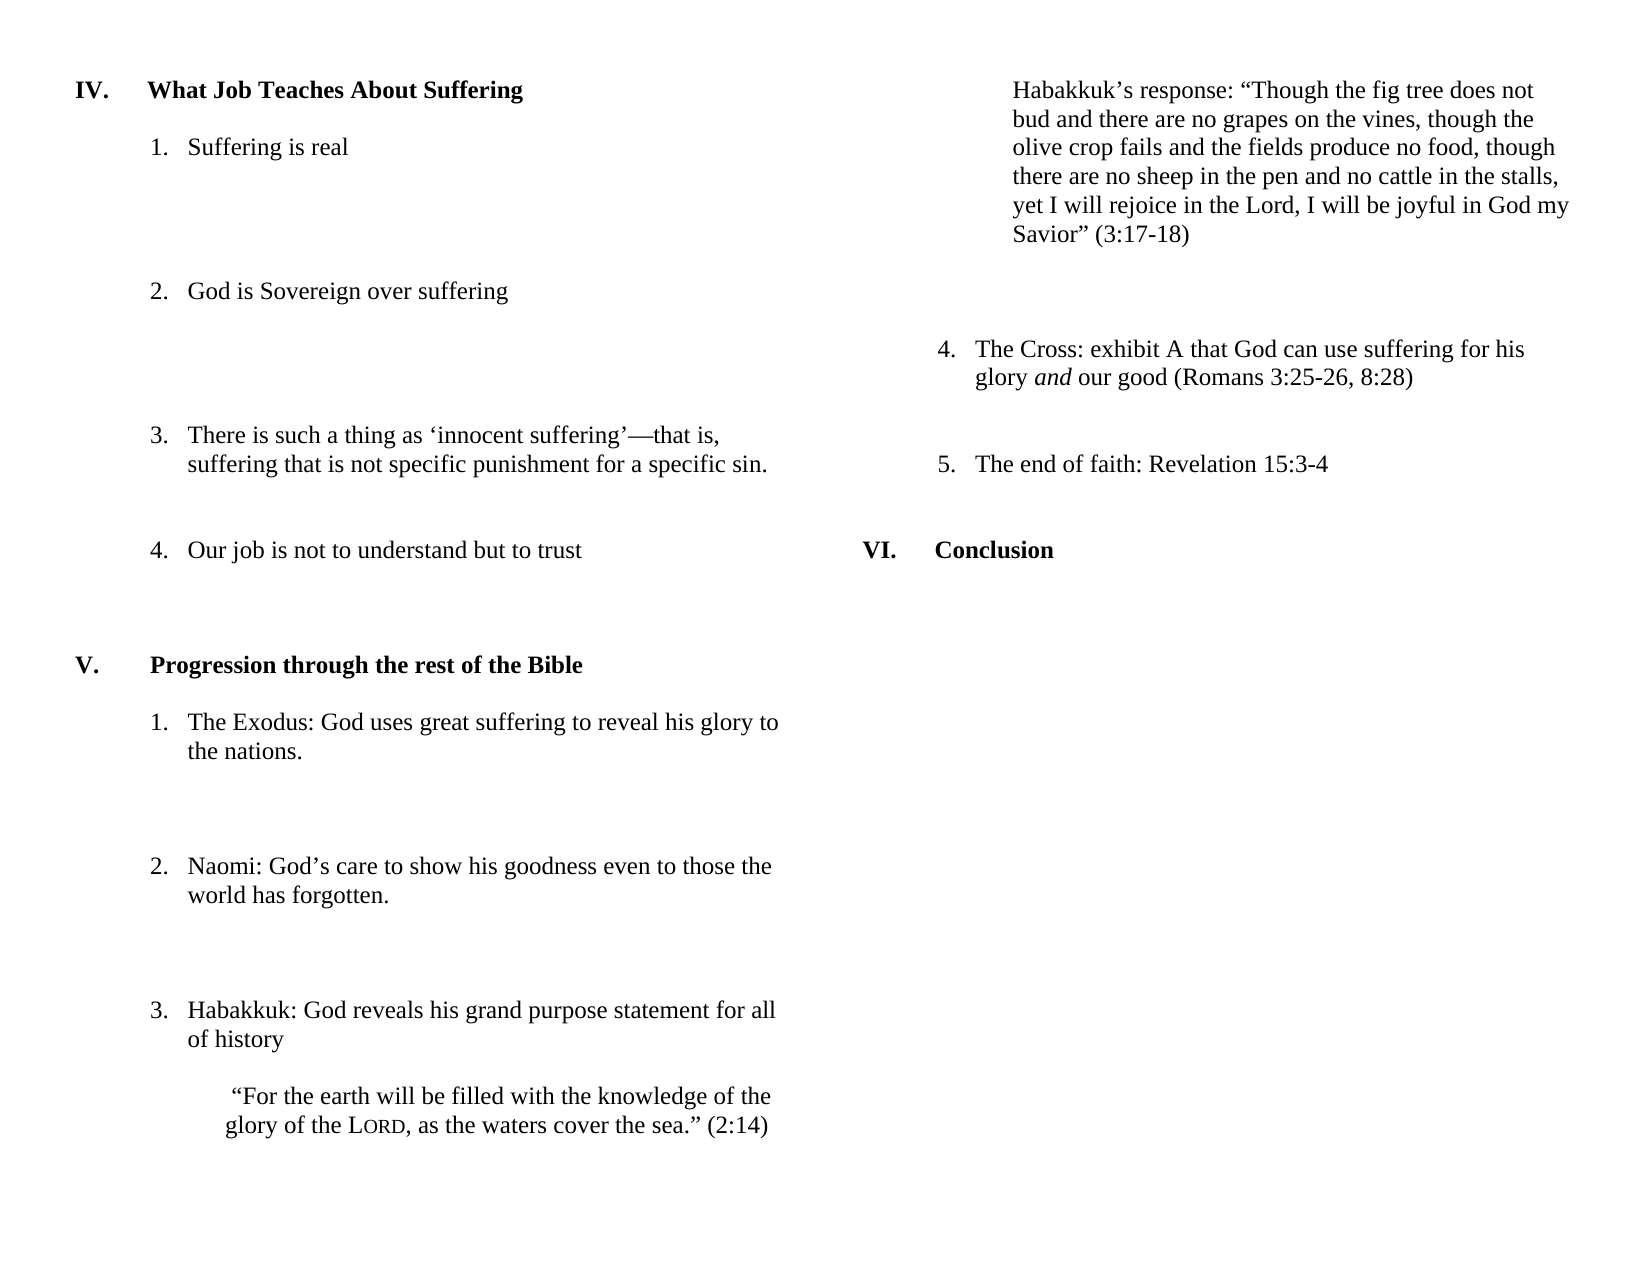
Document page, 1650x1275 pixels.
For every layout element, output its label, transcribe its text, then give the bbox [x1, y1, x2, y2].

subtitle God is Sovereign over suffering [150, 276, 787, 305]
subtitle Our job is not to understand but to trust [150, 535, 787, 564]
subtitle What Job Teaches About Suffering [75, 75, 787, 104]
subtitle The end of faith: Revelation 15:3-4 [937, 449, 1575, 477]
subtitle “For the earth will be filled with the knowledge of the glory of the Lord, as the waters cover the sea.” (2:14) [225, 1081, 787, 1139]
subtitle Conclusion [862, 535, 1575, 564]
subtitle Suffering is real [150, 132, 787, 161]
subtitle Progression through the rest of the Bible [75, 650, 787, 679]
subtitle There is such a thing as ‘innocent suffering’—that is, suffering that is not specific punishment for a specific sin. [150, 420, 787, 477]
subtitle Habakkuk: God reveals his grand purpose statement for all of history [150, 995, 787, 1052]
subtitle Naomi: God’s care to show his goodness even to those the world has forgotten. [150, 851, 787, 909]
subtitle The Cross: exhibit A that God can use suffering for his glory and our good (Romans 3:25-26, 8:28) [937, 334, 1575, 391]
subtitle Habakkuk’s response: “Though the fig tree does not bud and there are no grapes on the vines, though the olive crop fails and the fields produce no food, though there are no sheep in the pen and no cattle in the stalls, yet I will rejoice in the Lord, I will be joyful in God my Savior” (3:17-18) [1012, 75, 1575, 247]
subtitle The Exodus: God uses great suffering to reveal his glory to the nations. [150, 707, 787, 765]
